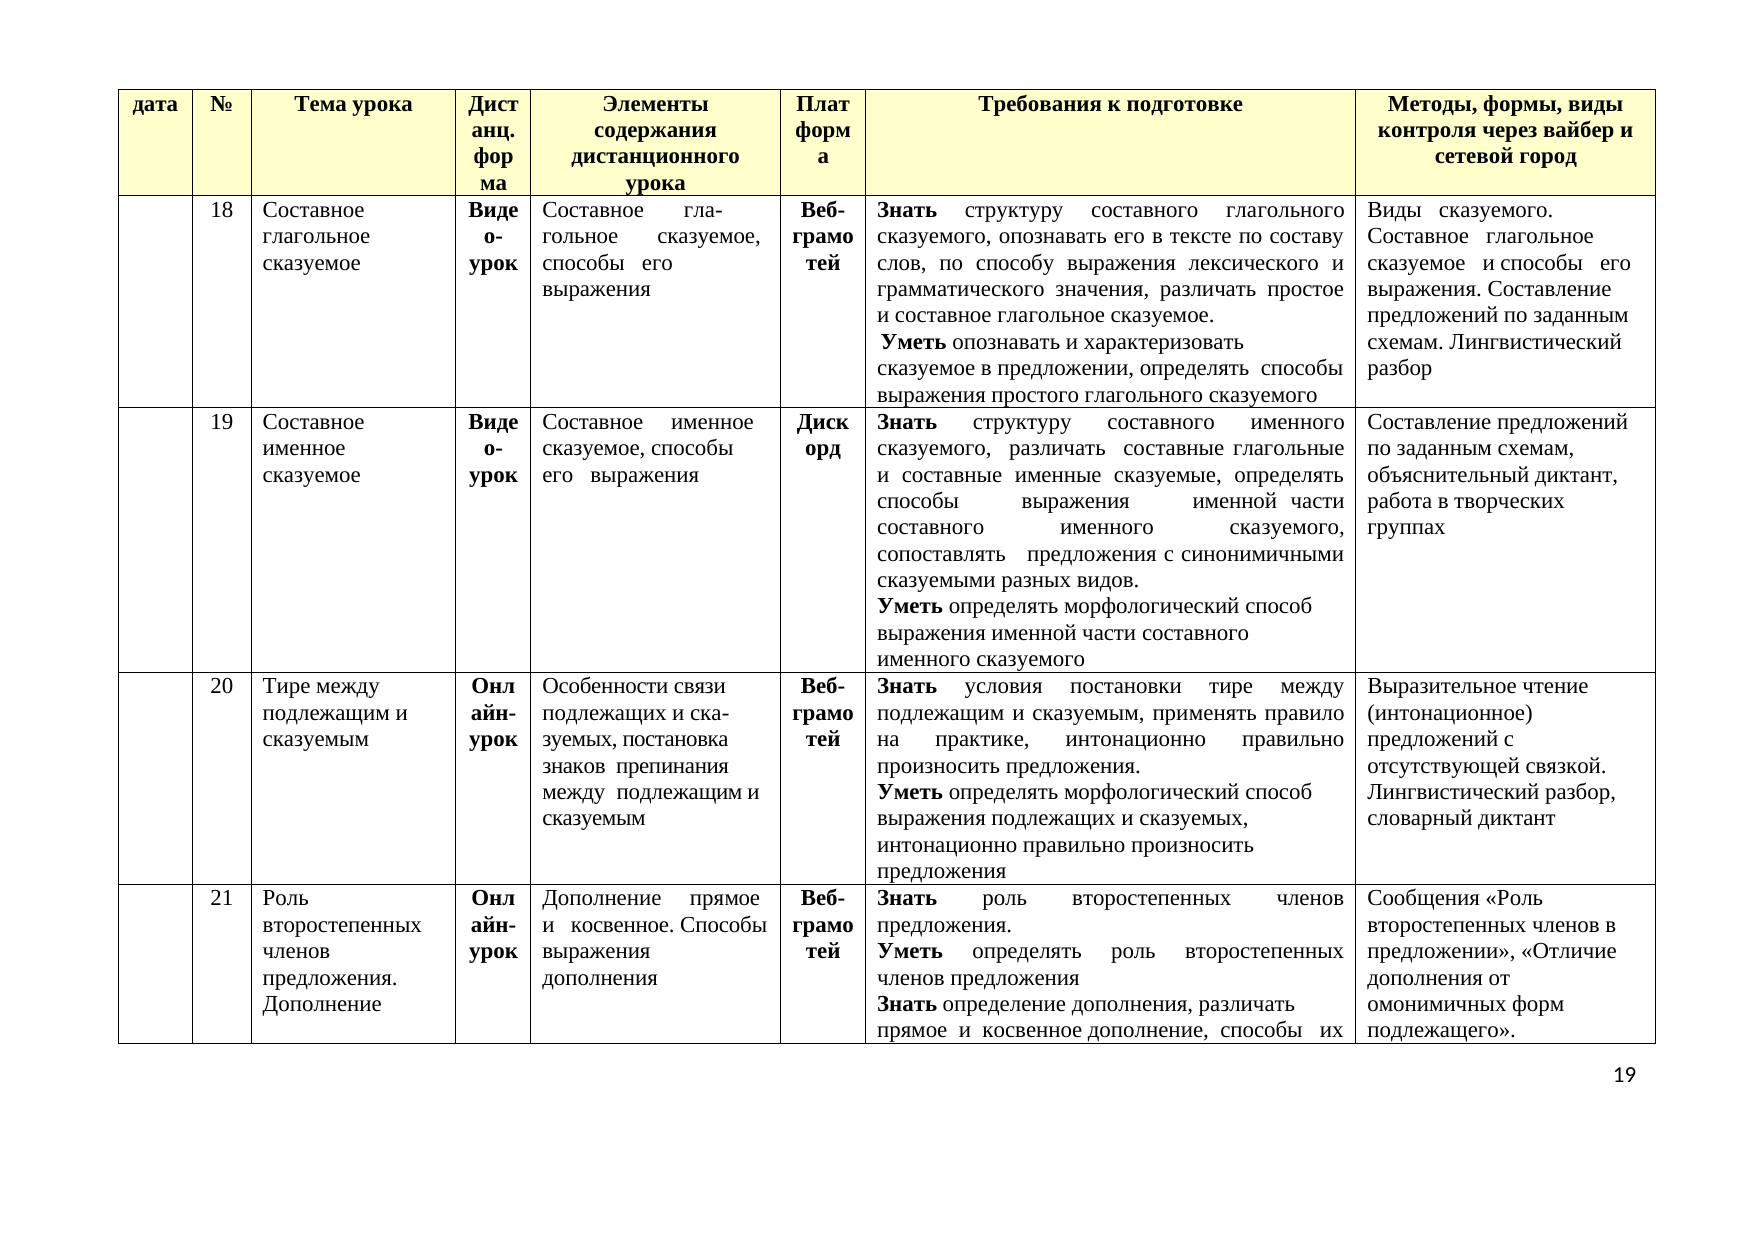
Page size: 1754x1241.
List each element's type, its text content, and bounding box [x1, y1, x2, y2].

table_header дата [119, 90, 192, 195]
table_cell Знать условия постановки тире между подлежащим и сказуемым, применять правило на практике, интонационно правильно произносить предложения. Уметь определять морфологический способ выражения подлежащих и сказуемых, интонационно правильно произносить предложения [866, 673, 1355, 883]
table_cell Видео-урок [456, 196, 530, 407]
table_header Тема урока [252, 90, 455, 195]
table_cell Дополнение прямое и косвенное. Способы выражения дополнения [531, 885, 780, 1043]
table_cell Онлайн-урок [456, 885, 530, 1043]
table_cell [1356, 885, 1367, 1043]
table_cell 21 [193, 885, 251, 1043]
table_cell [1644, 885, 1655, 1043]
table_cell Диск орд [781, 408, 865, 672]
table_cell Виды сказуемого. Составное глагольное сказуемое и способы его выражения. Составление предложений по заданным схемам. Лингвистический разбор [1356, 196, 1655, 407]
table_header Методы, формы, виды контроля через вайбер и сетевой город [1356, 90, 1655, 195]
table_cell Выразительное чтение (интонационное) предложений с отсутствующей связкой. Лингвистический разбор, словарный диктант [1356, 673, 1655, 883]
table_cell Особенности связи подлежащих и сказуемых, постановка знаков препинания между подлежащим и сказуемым [531, 673, 780, 883]
table_cell Видео-урок [456, 408, 530, 672]
table_cell Составное глагольное сказуемое [252, 196, 455, 407]
table_cell 20 [193, 673, 251, 883]
table_cell Роль второстепенных членов предложения. Дополнение [252, 885, 455, 1043]
table_cell [119, 408, 192, 672]
table_cell Знать структуру составного именного сказуемого, различать составные глагольные и составные именные сказуемые, определять способы выражения именной части составного именного сказуемого, сопоставлять предложения с синонимичными сказуемыми разных видов. Уметь определять морфологический способ выражения именной части составного именного сказуемого [866, 408, 1355, 672]
table_header Дистанц. форма [456, 90, 530, 195]
table_header № [193, 90, 251, 195]
table_cell Составное именное сказуемое [252, 408, 455, 672]
table_cell [119, 673, 192, 883]
table_cell Тире между подлежащим и сказуемым [252, 673, 455, 883]
table_cell [119, 885, 192, 1043]
table_cell Знать структуру составного глагольного сказуемого, опознавать его в тексте по составу слов, по способу выражения лексического и грамматического значения, различать простое и составное глагольное сказуемое. Уметь опознавать и характеризовать сказуемое в предложении, определять способы выражения простого глагольного сказуемого [866, 196, 1355, 407]
table_cell Веб-грамотей [781, 673, 865, 883]
table_cell Составное именное сказуемое, способы его выражения [531, 408, 780, 672]
table_cell 19 [193, 408, 251, 672]
table_cell Онлайн-урок [456, 673, 530, 883]
table_cell [119, 196, 192, 407]
table_cell Составное глагольное сказуемое, способы его выражения [531, 196, 780, 407]
table_cell Составление предложений по заданным схемам, объяснительный диктант, работа в творческих группах [1356, 408, 1655, 672]
table_cell 18 [193, 196, 251, 407]
table_header Элементы содержания дистанционного урока [531, 90, 780, 195]
table_cell Веб-грамотей [781, 196, 865, 407]
table_cell Веб-грамотей [781, 885, 865, 1043]
table_header Платформа [781, 90, 865, 195]
table_header Требования к подготовке [866, 90, 1355, 195]
